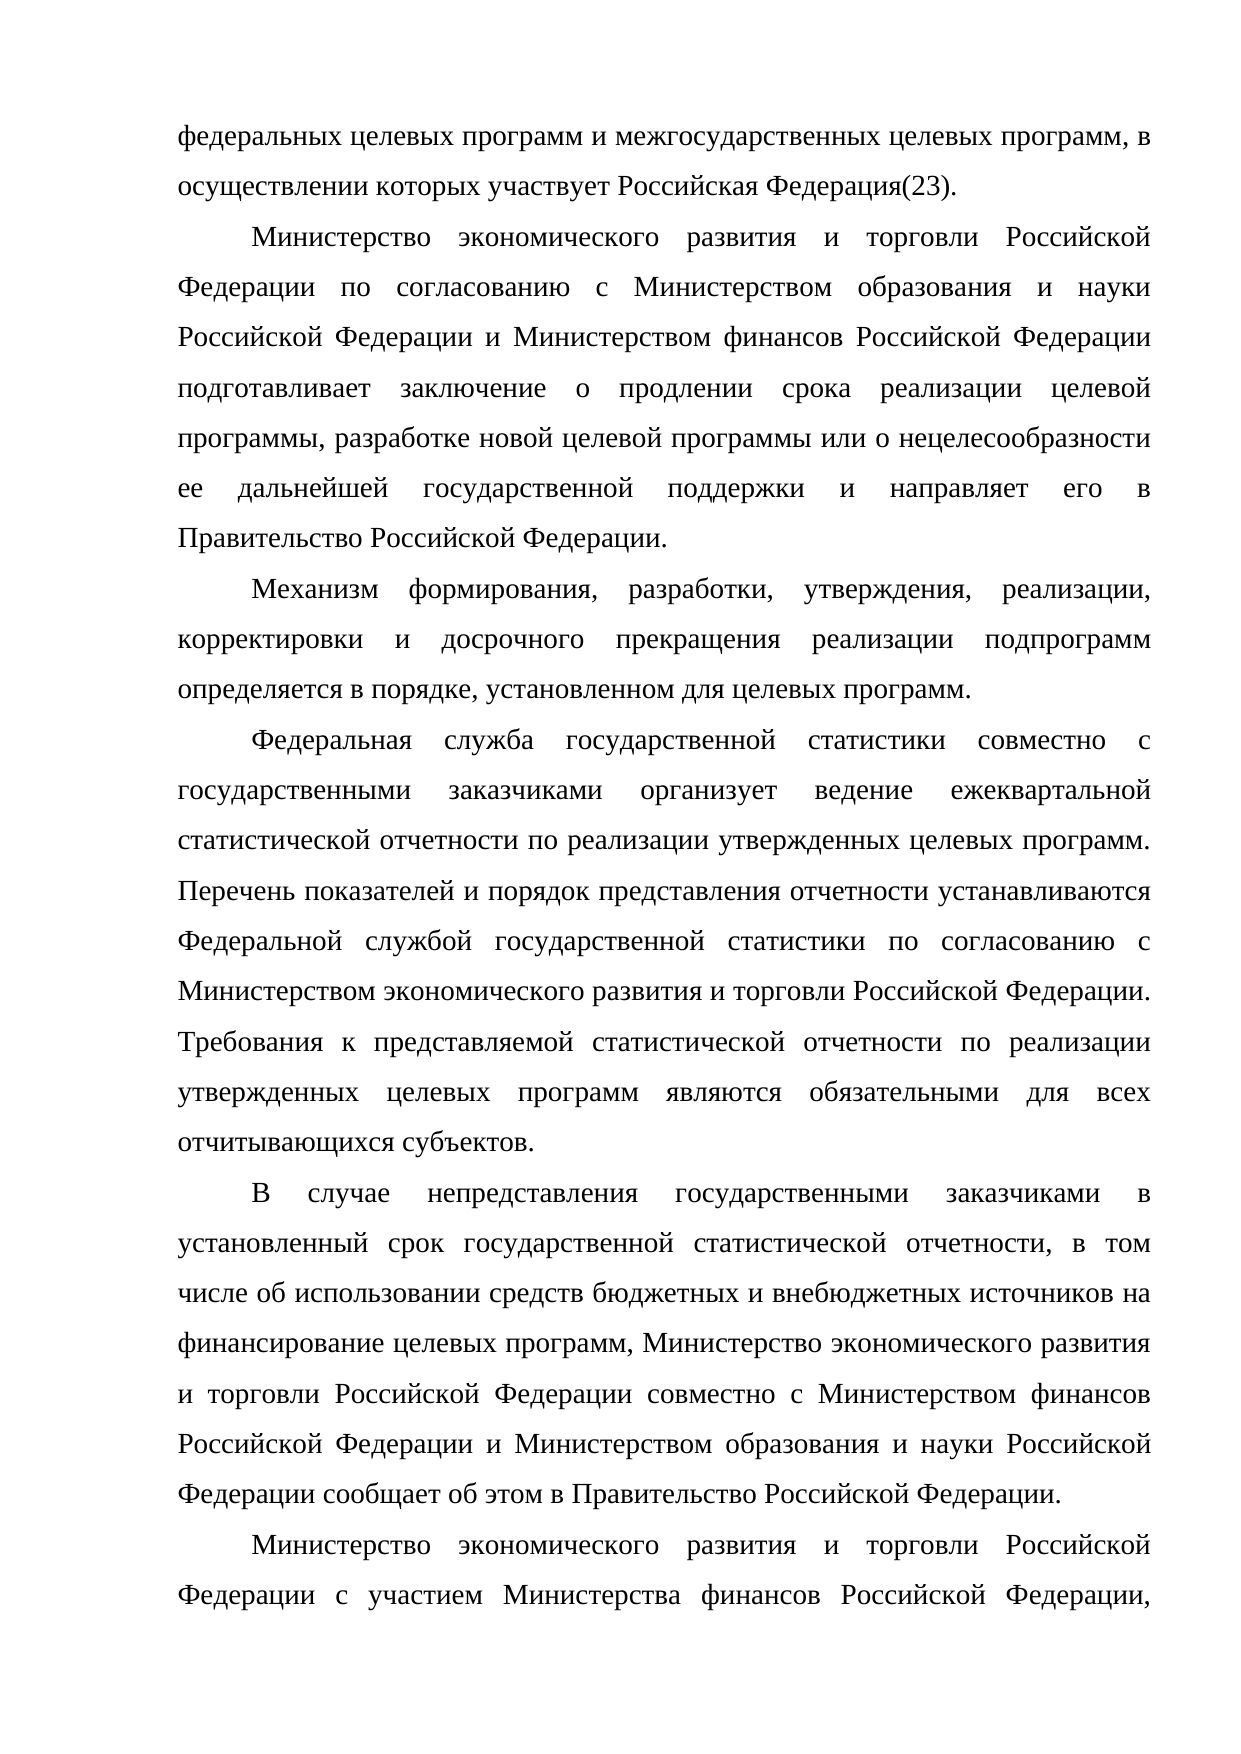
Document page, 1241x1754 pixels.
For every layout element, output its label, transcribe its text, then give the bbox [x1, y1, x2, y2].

text Федеральная служба государственной статистики совместно с государственными заказчиками организует ведение ежеквартальной статистической отчетности по реализации утвержденных целевых программ. Перечень показателей и порядок представления отчетности устанавливаются Федеральной службой государственной статистики по согласованию с Министерством экономического развития и торговли Российской Федерации. Требования к представляемой статистической отчетности по реализации утвержденных целевых программ являются обязательными для всех отчитывающихся субъектов. [177, 722, 1152, 1158]
text В случае непредставления государственными заказчиками в установленный срок государственной статистической отчетности, в том числе об использовании средств бюджетных и внебюджетных источников на финансирование целевых программ, Министерство экономического развития и торговли Российской Федерации совместно с Министерством финансов Российской Федерации и Министерством образования и науки Российской Федерации сообщает об этом в Правительство Российской Федерации. [177, 1175, 1152, 1510]
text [177, 1527, 1152, 1611]
text Министерство экономического развития и торговли Российской Федерации по согласованию с Министерством образования и науки Российской Федерации и Министерством финансов Российской Федерации подготавливает заключение о продлении срока реализации целевой программы, разработке новой целевой программы или о нецелесообразности ее дальнейшей государственной поддержки и направляет его в Правительство Российской Федерации. [177, 219, 1152, 554]
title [177, 118, 1152, 202]
text Механизм формирования, разработки, утверждения, реализации, корректировки и досрочного прекращения реализации подпрограмм определяется в порядке, установленном для целевых программ. [177, 571, 1152, 705]
